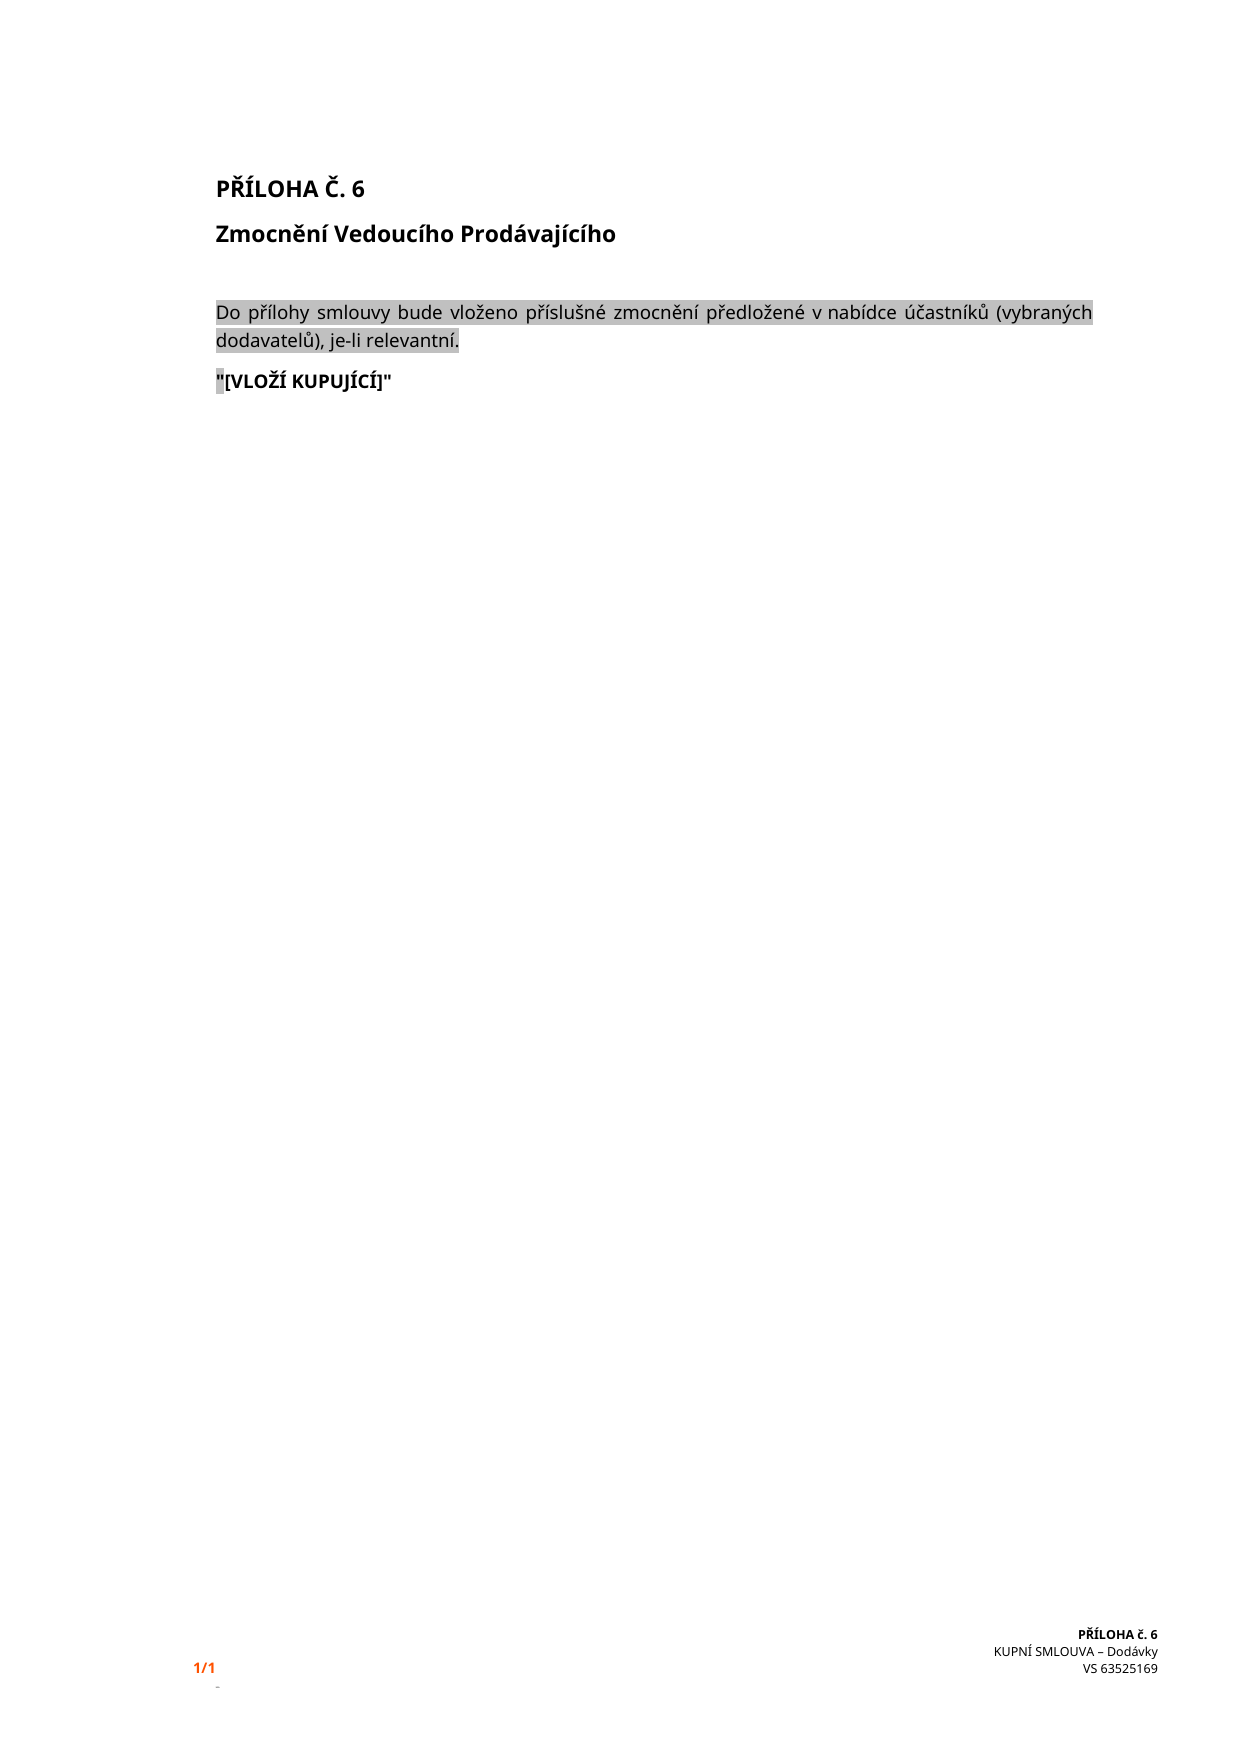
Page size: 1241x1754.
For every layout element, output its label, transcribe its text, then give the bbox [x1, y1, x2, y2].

text Zmocnění Vedoucího Prodávajícího [216, 219, 1093, 248]
text Do přílohy smlouvy bude vloženo příslušné zmocnění předložené v nabídce účastníků (vybraných dodavatelů), je-li relevantní. [216, 325, 1093, 353]
text Příloha č. 6 [216, 172, 1093, 204]
